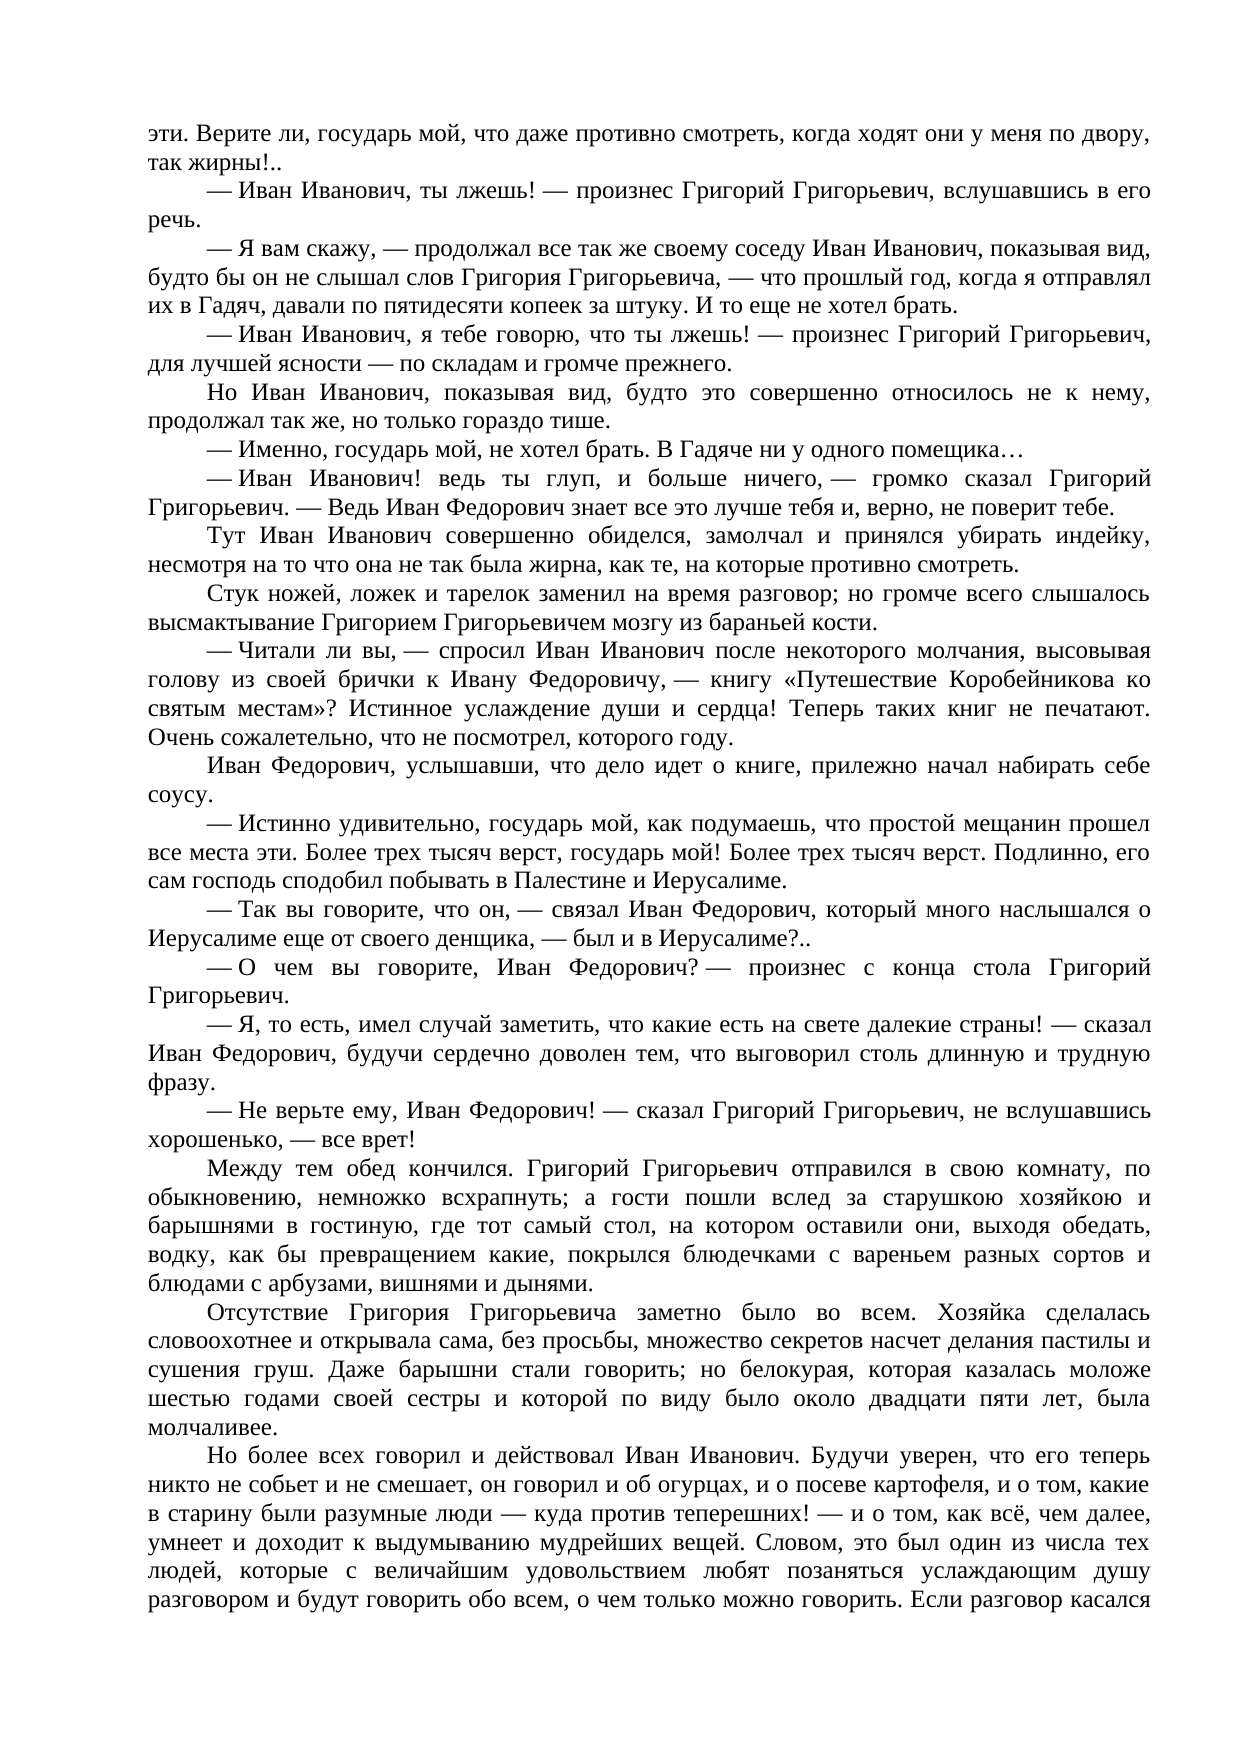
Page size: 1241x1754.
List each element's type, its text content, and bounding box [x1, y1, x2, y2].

text — О чем вы говорите, Иван Федорович? — произнес с конца стола Григорий Григорьевич. [148, 952, 1152, 1009]
text — Не верьте ему, Иван Федорович! — сказал Григорий Григорьевич, не вслушавшись хорошенько, — все врет! [148, 1096, 1152, 1153]
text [148, 118, 1152, 176]
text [148, 1441, 1152, 1613]
text — Читали ли вы, — спросил Иван Иванович после некоторого молчания, высовывая голову из своей брички к Ивану Федоровичу, — книгу «Путешествие Коробейникова ко святым местам»? Истинное услаждение души и сердца! Теперь таких книг не печатают. Очень сожалетельно, что не посмотрел, которого году. [148, 636, 1152, 751]
text Иван Федорович, услышавши, что дело идет о книге, прилежно начал набирать себе соусу. [148, 751, 1152, 808]
text — Я вам скажу, — продолжал все так же своему соседу Иван Иванович, показывая вид, будто бы он не слышал слов Григория Григорьевича, — что прошлый год, когда я отправлял их в Гадяч, давали по пятидесяти копеек за штуку. И то еще не хотел брать. [148, 233, 1152, 319]
text — Иван Иванович, ты лжешь! — произнес Григорий Григорьевич, вслушавшись в его речь. [148, 176, 1152, 233]
text Стук ножей, ложек и тарелок заменил на время разговор; но громче всего слышалось высмактывание Григорием Григорьевичем мозгу из бараньей кости. [148, 578, 1152, 636]
text Отсутствие Григория Григорьевича заметно было во всем. Хозяйка сделалась словоохотнее и открывала сама, без просьбы, множество секретов насчет делания пастилы и сушения груш. Даже барышни стали говорить; но белокурая, которая казалась моложе шестью годами своей сестры и которой по виду было около двадцати пяти лет, была молчаливее. [148, 1297, 1152, 1441]
text — Я, то есть, имел случай заметить, что какие есть на свете далекие страны! — сказал Иван Федорович, будучи сердечно доволен тем, что выговорил столь длинную и трудную фразу. [148, 1009, 1152, 1096]
text Но Иван Иванович, показывая вид, будто это совершенно относилось не к нему, продолжал так же, но только гораздо тише. [148, 377, 1152, 434]
text Между тем обед кончился. Григорий Григорьевич отправился в свою комнату, по обыкновению, немножко всхрапнуть; а гости пошли вслед за старушкою хозяйкою и барышнями в гостиную, где тот самый стол, на котором оставили они, выходя обедать, водку, как бы превращением какие, покрылся блюдечками с вареньем разных сортов и блюдами с арбузами, вишнями и дынями. [148, 1153, 1152, 1297]
text — Иван Иванович, я тебе говорю, что ты лжешь! — произнес Григорий Григорьевич, для лучшей ясности — по складам и громче прежнего. [148, 319, 1152, 377]
text — Именно, государь мой, не хотел брать. В Гадяче ни у одного помещика… [148, 434, 1152, 463]
text — Иван Иванович! ведь ты глуп, и больше ничего, — громко сказал Григорий Григорьевич. — Ведь Иван Федорович знает все это лучше тебя и, верно, не поверит тебе. [148, 463, 1152, 521]
text — Так вы говорите, что он, — связал Иван Федорович, который много наслышался о Иерусалиме еще от своего денщика, — был и в Иерусалиме?.. [148, 894, 1152, 952]
text Тут Иван Иванович совершенно обиделся, замолчал и принялся убирать индейку, несмотря на то что она не так была жирна, как те, на которые противно смотреть. [148, 521, 1152, 578]
text — Истинно удивительно, государь мой, как подумаешь, что простой мещанин прошел все места эти. Более трех тысяч верст, государь мой! Более трех тысяч верст. Подлинно, его сам господь сподобил побывать в Палестине и Иерусалиме. [148, 808, 1152, 894]
